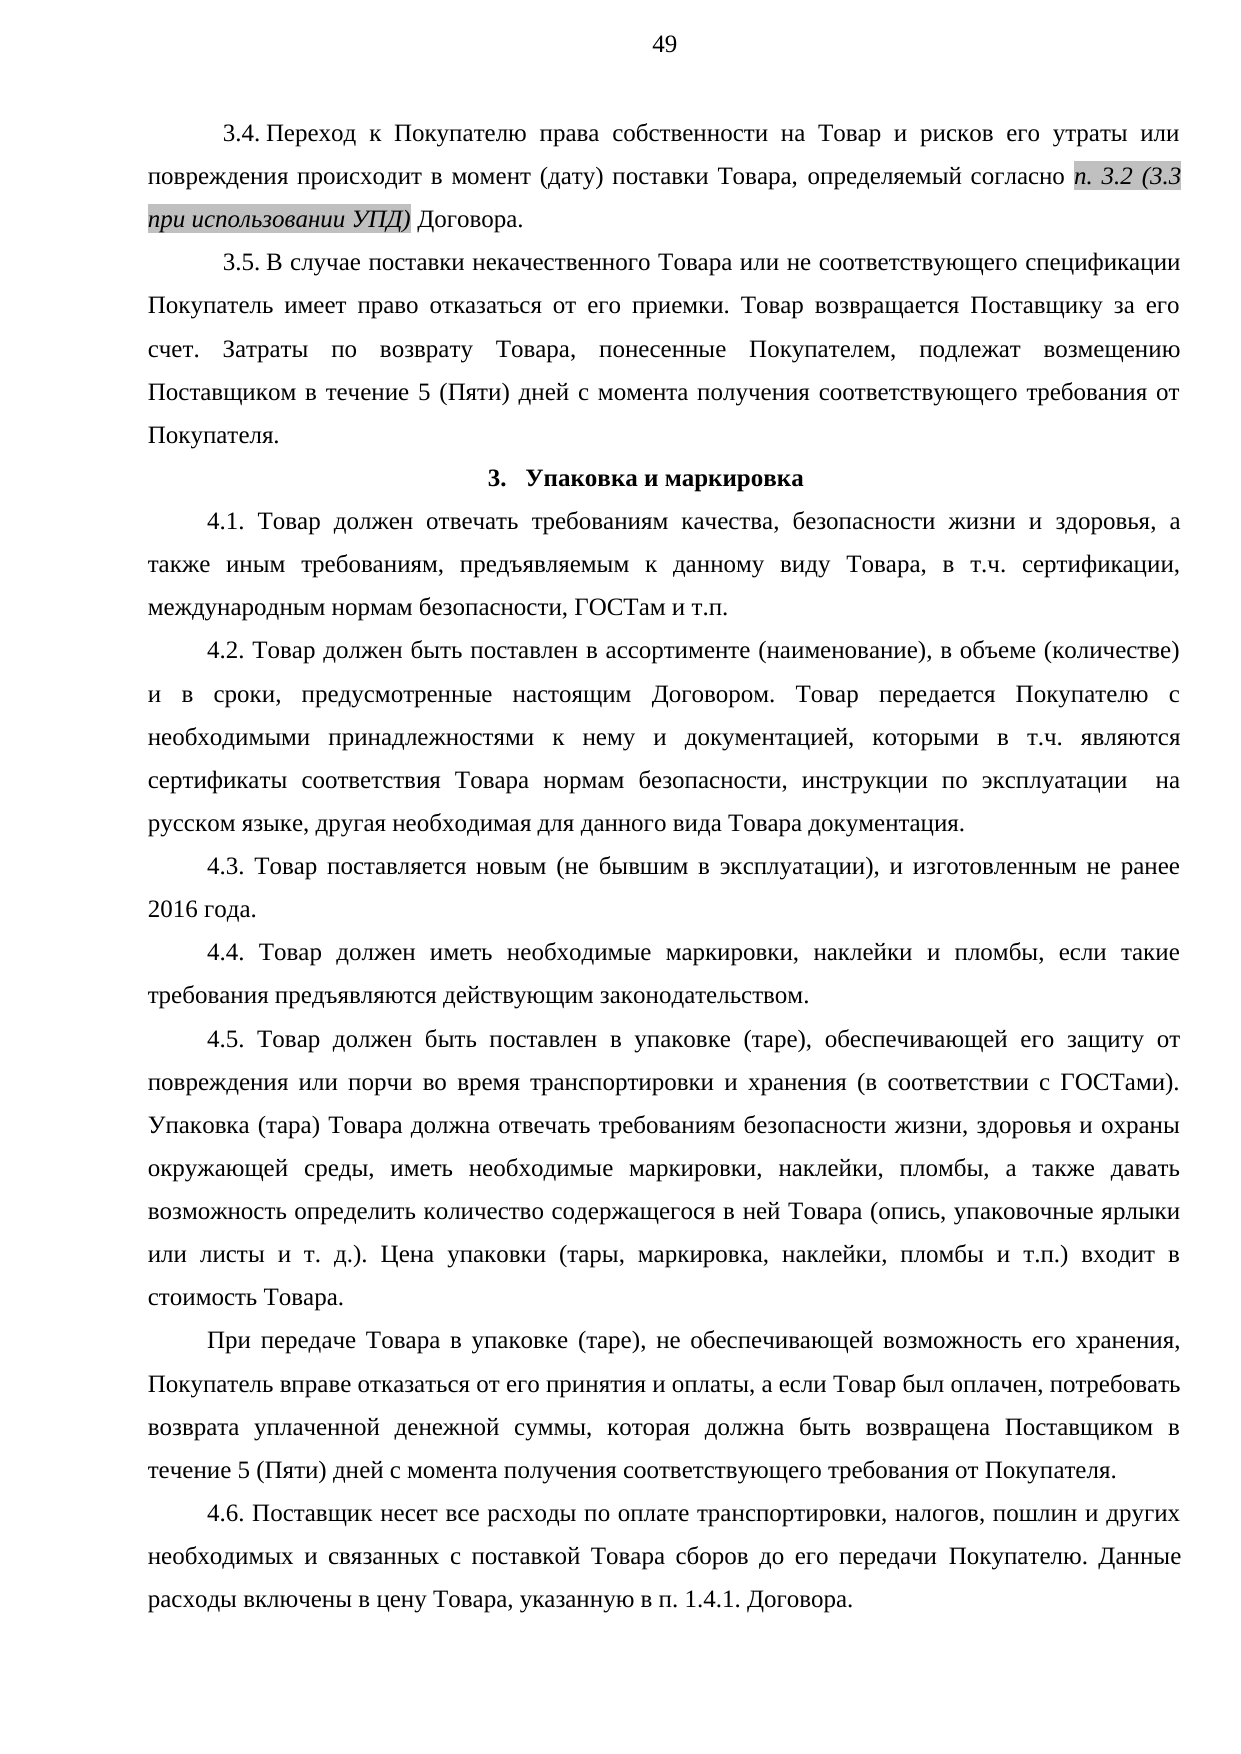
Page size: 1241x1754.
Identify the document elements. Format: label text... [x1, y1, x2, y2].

list В случае поставки некачественного Товара или не соответствующего спецификации Покупатель имеет право отказаться от его приемки. Товар возвращается Поставщику за его счет. Затраты по возврату Товара, понесенные Покупателем, подлежат возмещению Поставщиком в течение 5 (Пяти) дней с момента получения соответствующего требования от Покупателя. [148, 247, 1181, 449]
list Упаковка и маркировка [110, 463, 1181, 492]
list Переход к Покупателю права собственности на Товар и рисков его утраты или повреждения происходит в момент (дату) поставки Товара, определяемый согласно п. 3.2 (3.3 при использовании УПД) Договора. [148, 118, 1181, 233]
text 4.3. Товар поставляется новым (не бывшим в эксплуатации), и изготовленным не ранее 2016 года. [148, 851, 1181, 923]
text 4.5. Товар должен быть поставлен в упаковке (таре), обеспечивающей его защиту от повреждения или порчи во время транспортировки и хранения (в соответствии с ГОСТами). Упаковка (тара) Товара должна отвечать требованиям безопасности жизни, здоровья и охраны окружающей среды, иметь необходимые маркировки, наклейки, пломбы, а также давать возможность определить количество содержащегося в ней Товара (опись, упаковочные ярлыки или листы и т. д.). Цена упаковки (тары, маркировка, наклейки, пломбы и т.п.) входит в стоимость Товара. [148, 1024, 1181, 1311]
text 4.4. Товар должен иметь необходимые маркировки, наклейки и пломбы, если такие требования предъявляются действующим законодательством. [148, 937, 1181, 1009]
text При передаче Товара в упаковке (таре), не обеспечивающей возможность его хранения, Покупатель вправе отказаться от его принятия и оплаты, а если Товар был оплачен, потребовать возврата уплаченной денежной суммы, которая должна быть возвращена Поставщиком в течение 5 (Пяти) дней с момента получения соответствующего требования от Покупателя. [148, 1326, 1181, 1484]
text 4.1. Товар должен отвечать требованиям качества, безопасности жизни и здоровья, а также иным требованиям, предъявляемым к данному виду Товара, в т.ч. сертификации, международным нормам безопасности, ГОСТам и т.п. [148, 506, 1181, 621]
text 4.6. Поставщик несет все расходы по оплате транспортировки, налогов, пошлин и других необходимых и связанных с поставкой Товара сборов до его передачи Покупателю. Данные расходы включены в цену Товара, указанную в п. 1.4.1. Договора. [148, 1498, 1181, 1613]
text 4.2. Товар должен быть поставлен в ассортименте (наименование), в объеме (количестве) и в сроки, предусмотренные настоящим Договором. Товар передается Покупателю с необходимыми принадлежностями к нему и документацией, которыми в т.ч. являются сертификаты соответствия Товара нормам безопасности, инструкции по эксплуатации на русском языке, другая необходимая для данного вида Товара документация. [148, 636, 1181, 837]
